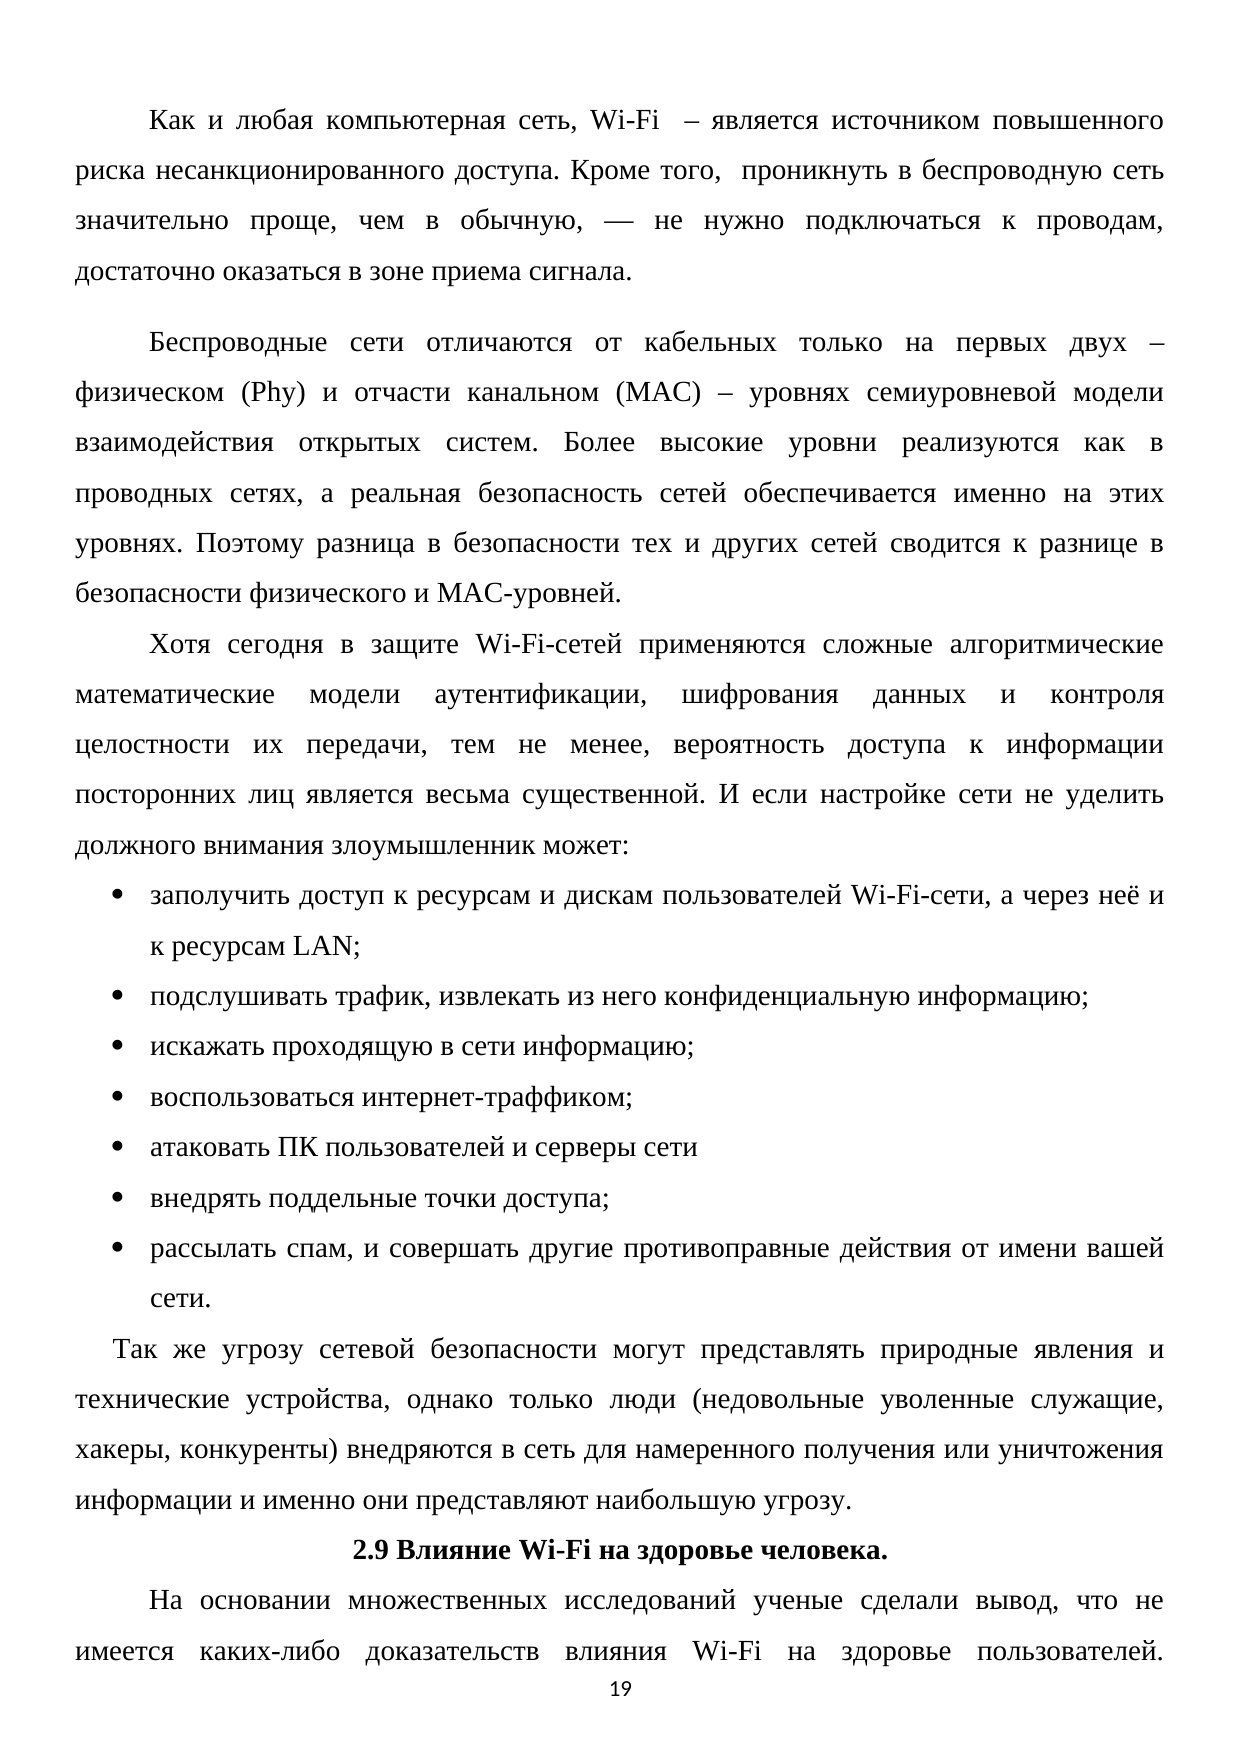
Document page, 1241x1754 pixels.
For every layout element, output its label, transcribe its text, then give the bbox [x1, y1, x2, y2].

text 2.9 Влияние Wi-Fi на здоровье человека. [75, 1532, 1165, 1566]
list атаковать ПК пользователей и серверы сети [112, 1129, 1165, 1163]
text Беспроводные сети отличаются от кабельных только на первых двух – физическом (Phy) и отчасти канальном (MAC) – уровнях семиуровневой модели взаимодействия открытых систем. Более высокие уровни реализуются как в проводных сетях, а реальная безопасность сетей обеспечивается именно на этих уровнях. Поэтому разница в безопасности тех и других сетей сводится к разнице в безопасности физического и MAC-уровней. [75, 324, 1165, 609]
list рассылать спам, и совершать другие противоправные действия от имени вашей сети. [112, 1230, 1165, 1314]
list воспользоваться интернет-траффиком; [112, 1079, 1165, 1112]
list внедрять поддельные точки доступа; [112, 1180, 1165, 1213]
text Хотя сегодня в защите Wi-Fi-сетей применяются сложные алгоритмические математические модели аутентификации, шифрования данных и контроля целостности их передачи, тем не менее, вероятность доступа к информации посторонних лиц является весьма существенной. И если настройке сети не уделить должного внимания злоумышленник может: [75, 626, 1165, 861]
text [75, 1582, 1165, 1666]
text Как и любая компьютерная сеть, Wi-Fi – является источником повышенного риска несанкционированного доступа. Кроме того, проникнуть в беспроводную сеть значительно проще, чем в обычную, — не нужно подключаться к проводам, достаточно оказаться в зоне приема сигнала. [75, 102, 1165, 286]
list подслушивать трафик, извлекать из него конфиденциальную информацию; [112, 978, 1165, 1012]
list заполучить доступ к ресурсам и дискам пользователей Wi-Fi-сети, а через неё и к ресурсам LAN; [112, 877, 1165, 961]
text Так же угрозу сетевой безопасности могут представлять природные явления и технические устройства, однако только люди (недовольные уволенные служащие, хакеры, конкуренты) внедряются в сеть для намеренного получения или уничтожения информации и именно они представляют наибольшую угрозу. [75, 1331, 1165, 1515]
list искажать проходящую в сети информацию; [112, 1028, 1165, 1062]
